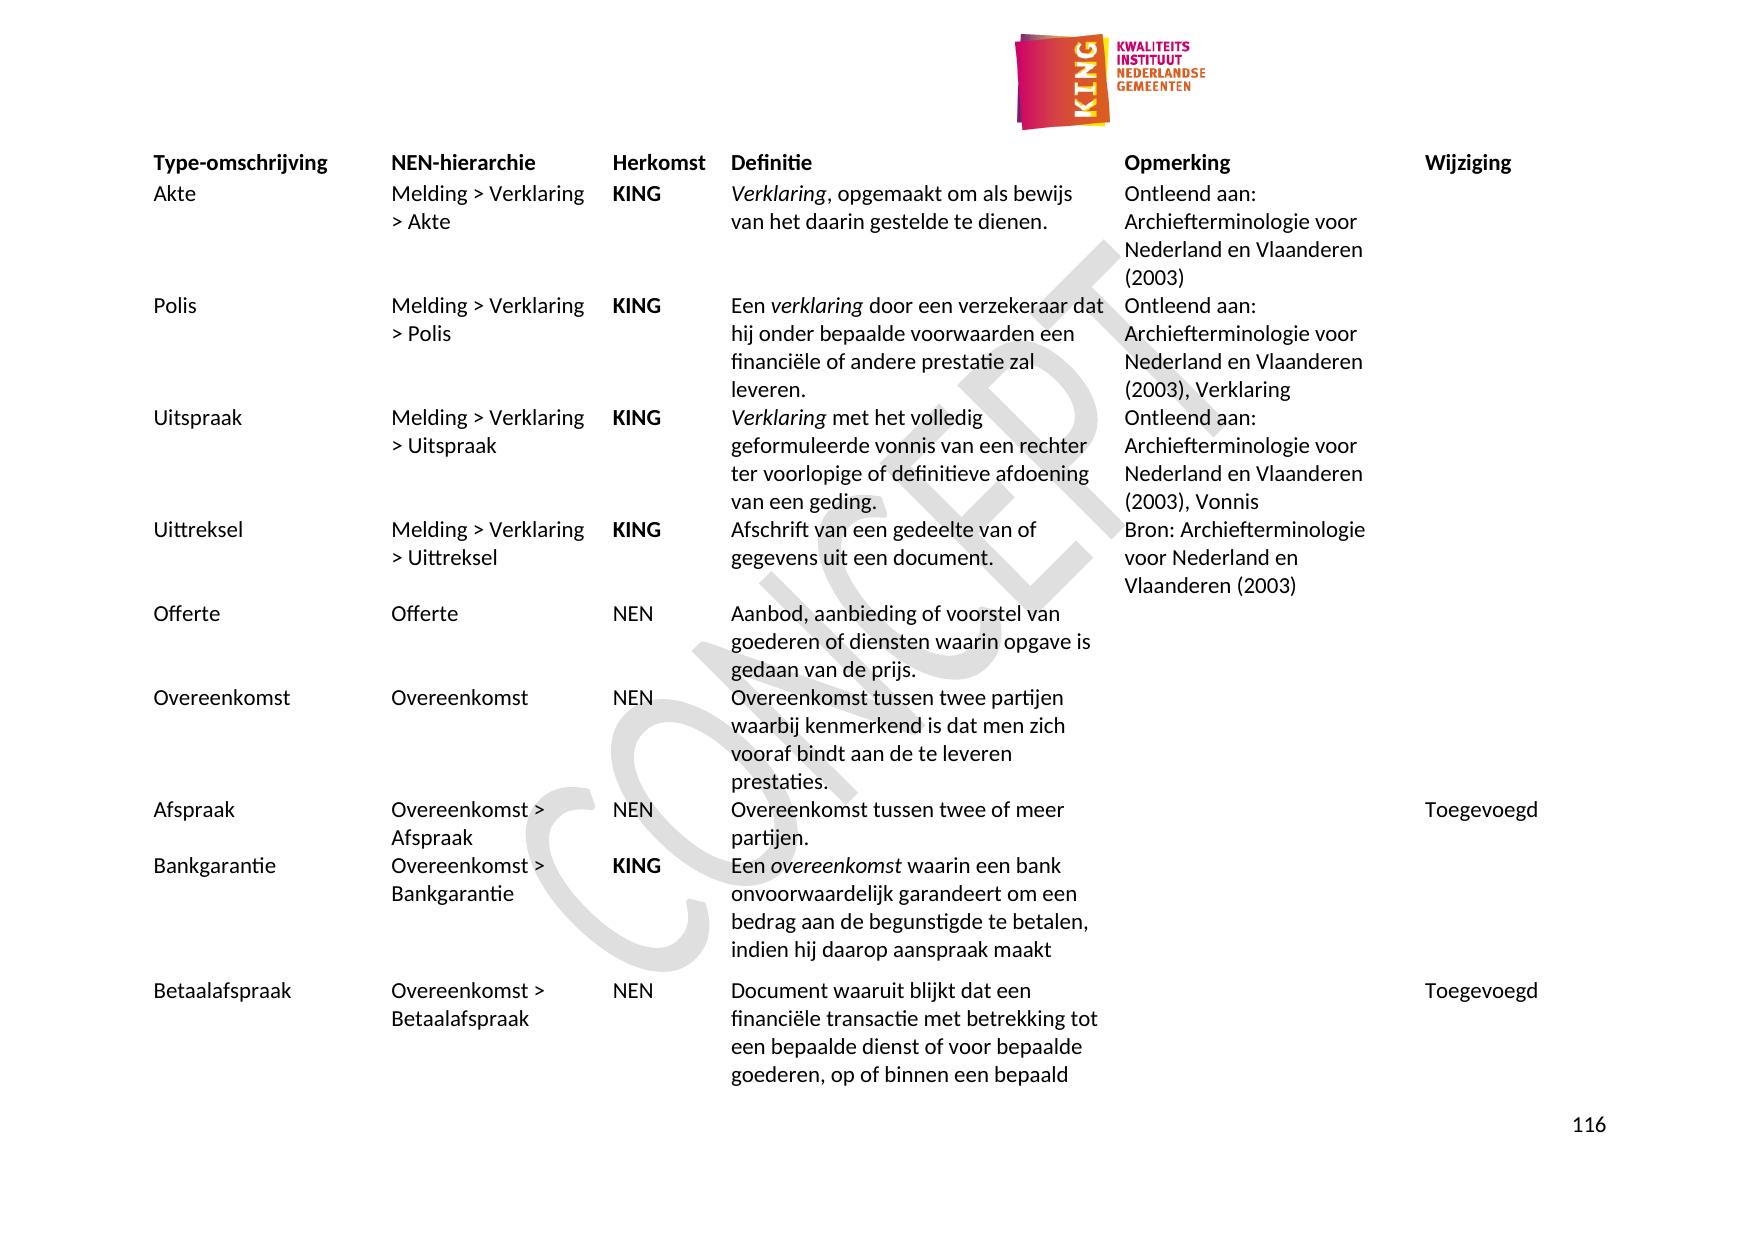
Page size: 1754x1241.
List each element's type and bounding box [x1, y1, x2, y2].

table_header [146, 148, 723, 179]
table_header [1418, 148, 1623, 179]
picture [1014, 33, 1206, 131]
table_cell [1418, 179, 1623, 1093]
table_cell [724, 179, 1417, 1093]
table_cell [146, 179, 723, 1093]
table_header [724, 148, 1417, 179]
